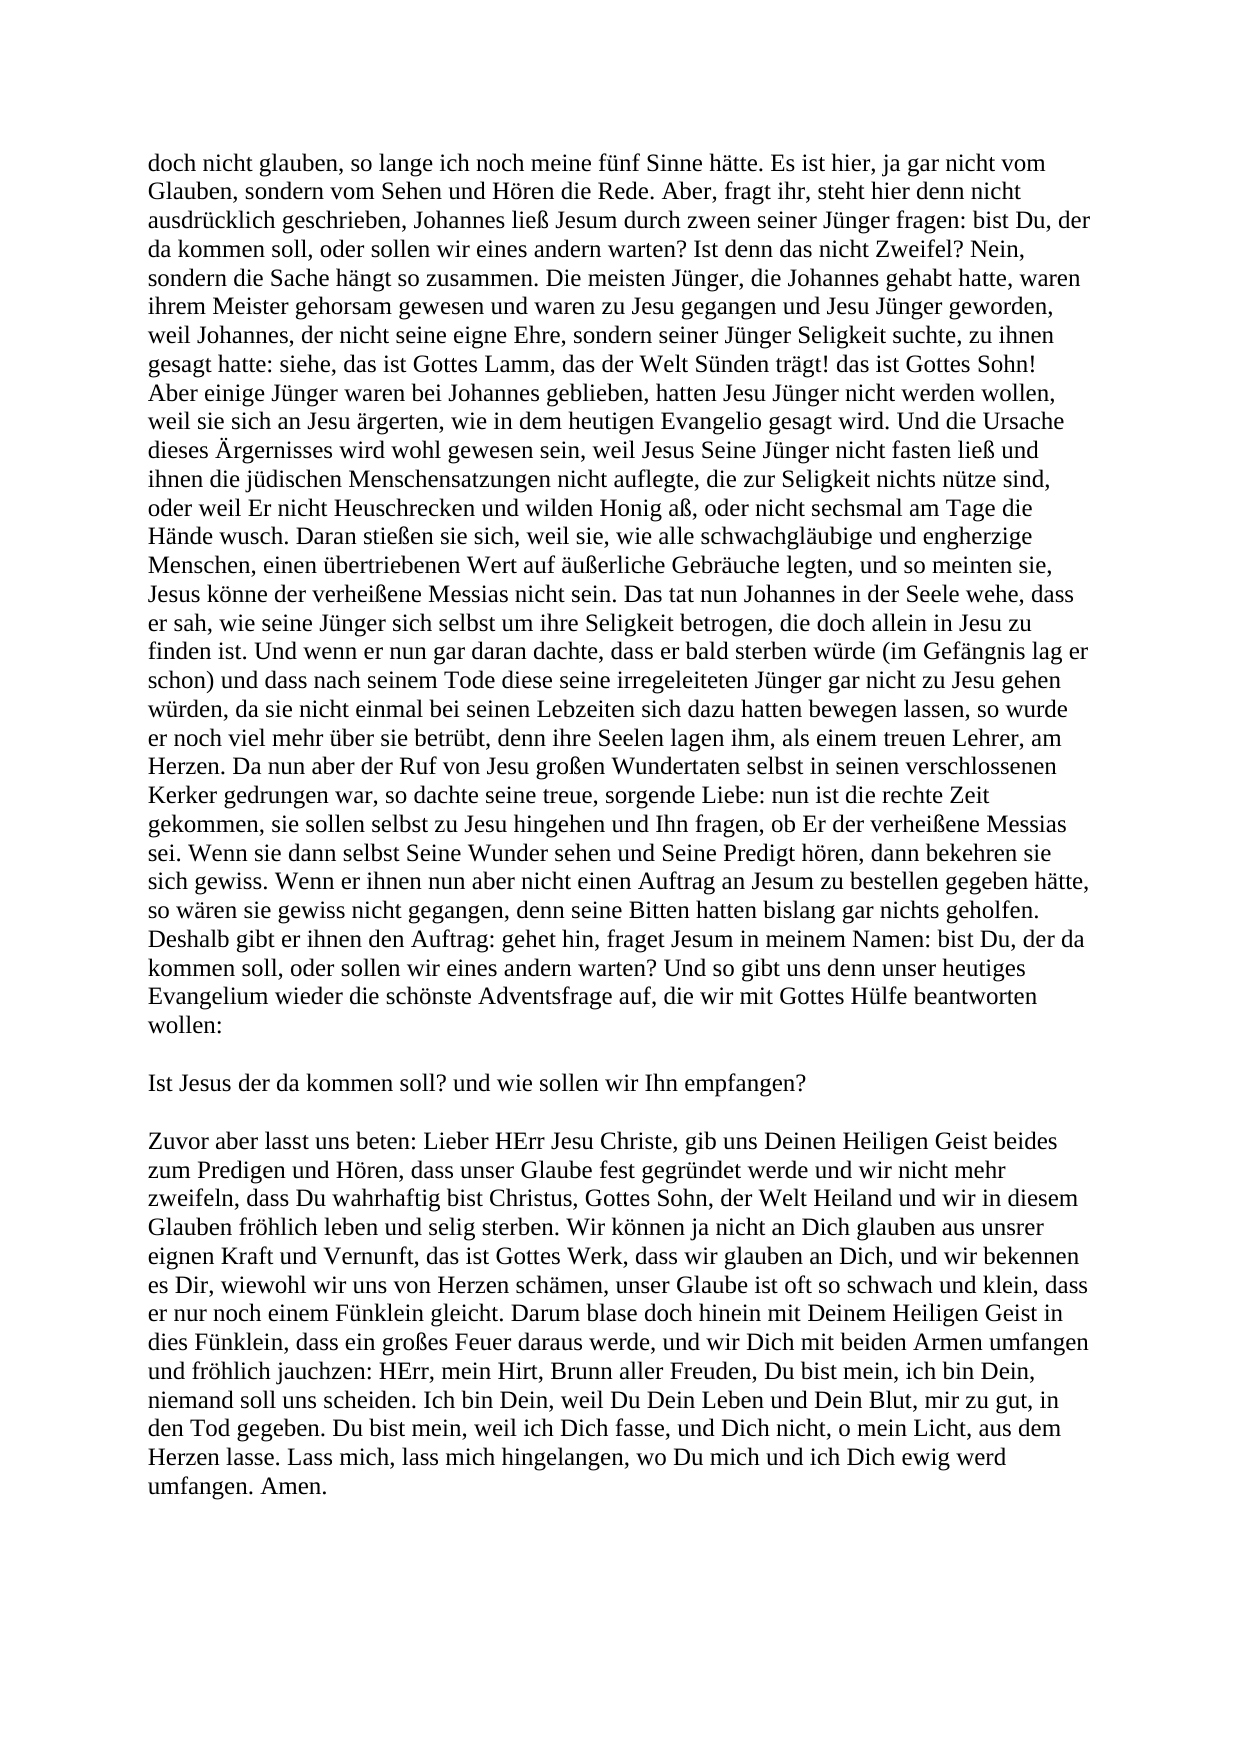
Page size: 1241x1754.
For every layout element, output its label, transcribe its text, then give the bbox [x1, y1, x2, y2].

text Ist Jesus der da kommen soll? und wie sollen wir Ihn empfangen? [148, 1241, 1093, 1269]
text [148, 1298, 1093, 1615]
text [148, 148, 1093, 1211]
